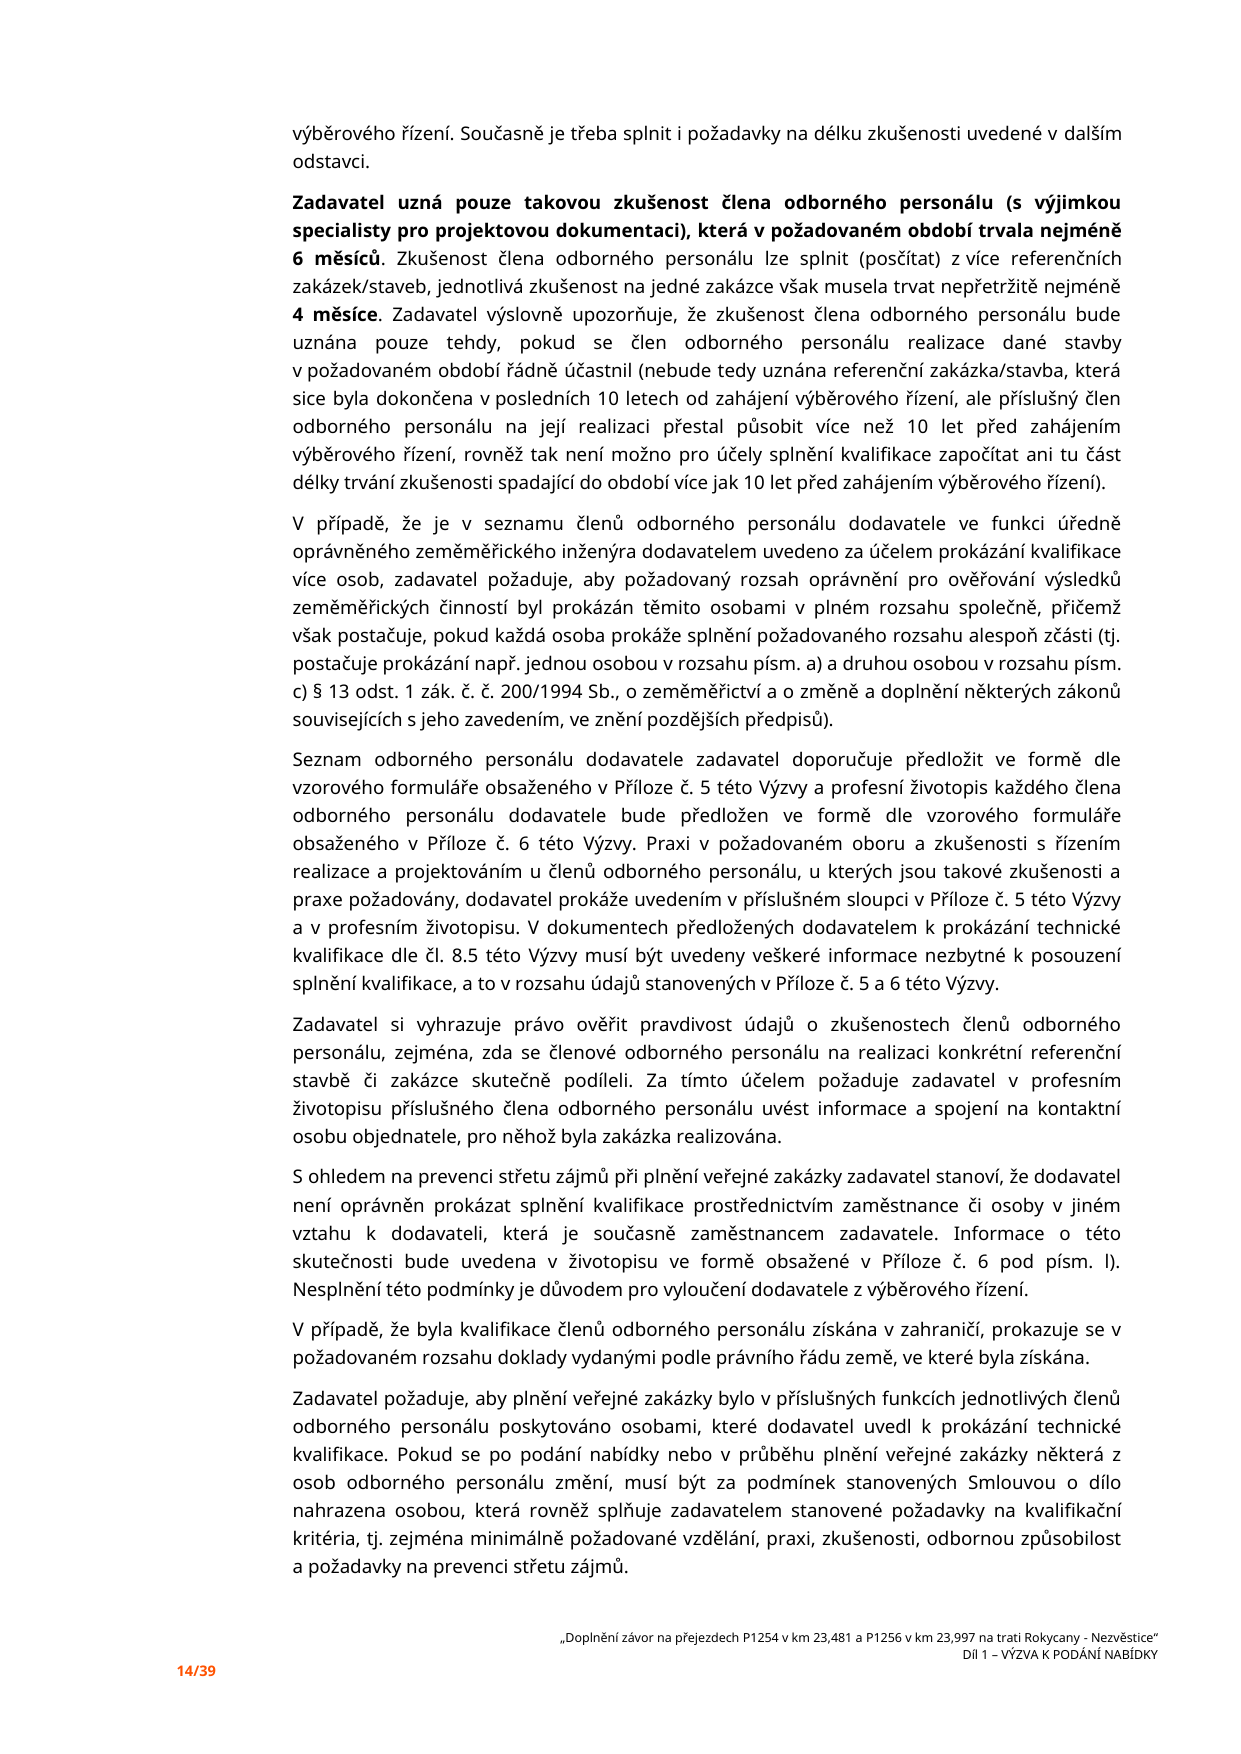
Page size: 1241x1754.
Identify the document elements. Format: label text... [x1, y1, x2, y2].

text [292, 121, 1122, 174]
text Zadavatel si vyhrazuje právo ověřit pravdivost údajů o zkušenostech členů odborného personálu, zejména, zda se členové odborného personálu na realizaci konkrétní referenční stavbě či zakázce skutečně podíleli. Za tímto účelem požaduje zadavatel v profesním životopisu příslušného člena odborného personálu uvést informace a spojení na kontaktní osobu objednatele, pro něhož byla zakázka realizována. [292, 1011, 1122, 1149]
text V případě, že je v seznamu členů odborného personálu dodavatele ve funkci úředně oprávněného zeměměřického inženýra dodavatelem uvedeno za účelem prokázání kvalifikace více osob, zadavatel požaduje, aby požadovaný rozsah oprávnění pro ověřování výsledků zeměměřických činností byl prokázán těmito osobami v plném rozsahu společně, přičemž však postačuje, pokud každá osoba prokáže splnění požadovaného rozsahu alespoň zčásti (tj. postačuje prokázání např. jednou osobou v rozsahu písm. a) a druhou osobou v rozsahu písm. c) § 13 odst. 1 zák. č. č. 200/1994 Sb., o zeměměřictví a o změně a doplnění některých zákonů souvisejících s jeho zavedením, ve znění pozdějších předpisů). [292, 510, 1122, 732]
text Seznam odborného personálu dodavatele zadavatel doporučuje předložit ve formě dle vzorového formuláře obsaženého v Příloze č. 5 této Výzvy a profesní životopis každého člena odborného personálu dodavatele bude předložen ve formě dle vzorového formuláře obsaženého v Příloze č. 6 této Výzvy. Praxi v požadovaném oboru a zkušenosti s řízením realizace a projektováním u členů odborného personálu, u kterých jsou takové zkušenosti a praxe požadovány, dodavatel prokáže uvedením v příslušném sloupci v Příloze č. 5 této Výzvy a v profesním životopisu. V dokumentech předložených dodavatelem k prokázání technické kvalifikace dle čl. 8.5 této Výzvy musí být uvedeny veškeré informace nezbytné k posouzení splnění kvalifikace, a to v rozsahu údajů stanovených v Příloze č. 5 a 6 této Výzvy. [292, 747, 1122, 996]
text Zadavatel uzná pouze takovou zkušenost člena odborného personálu (s výjimkou specialisty pro projektovou dokumentaci), která v požadovaném období trvala nejméně 6 měsíců. Zkušenost člena odborného personálu lze splnit (posčítat) z více referenčních zakázek/staveb, jednotlivá zkušenost na jedné zakázce však musela trvat nepřetržitě nejméně 4 měsíce. Zadavatel výslovně upozorňuje, že zkušenost člena odborného personálu bude uznána pouze tehdy, pokud se člen odborného personálu realizace dané stavby v požadovaném období řádně účastnil (nebude tedy uznána referenční zakázka/stavba, která sice byla dokončena v posledních 10 letech od zahájení výběrového řízení, ale příslušný člen odborného personálu na její realizaci přestal působit více než 10 let před zahájením výběrového řízení, rovněž tak není možno pro účely splnění kvalifikace započítat ani tu část délky trvání zkušenosti spadající do období více jak 10 let před zahájením výběrového řízení). [292, 189, 1122, 495]
text Zadavatel požaduje, aby plnění veřejné zakázky bylo v příslušných funkcích jednotlivých členů odborného personálu poskytováno osobami, které dodavatel uvedl k prokázání technické kvalifikace. Pokud se po podání nabídky nebo v průběhu plnění veřejné zakázky některá z osob odborného personálu změní, musí být za podmínek stanovených Smlouvou o dílo nahrazena osobou, která rovněž splňuje zadavatelem stanovené požadavky na kvalifikační kritéria, tj. zejména minimálně požadované vzdělání, praxi, zkušenosti, odbornou způsobilost a požadavky na prevenci střetu zájmů. [292, 1385, 1122, 1579]
text S ohledem na prevenci střetu zájmů při plnění veřejné zakázky zadavatel stanoví, že dodavatel není oprávněn prokázat splnění kvalifikace prostřednictvím zaměstnance či osoby v jiném vztahu k dodavateli, která je současně zaměstnancem zadavatele. Informace o této skutečnosti bude uvedena v životopisu ve formě obsažené v Příloze č. 6 pod písm. l). Nesplnění této podmínky je důvodem pro vyloučení dodavatele z výběrového řízení. [292, 1164, 1122, 1301]
text V případě, že byla kvalifikace členů odborného personálu získána v zahraničí, prokazuje se v požadovaném rozsahu doklady vydanými podle právního řádu země, ve které byla získána. [292, 1316, 1122, 1370]
